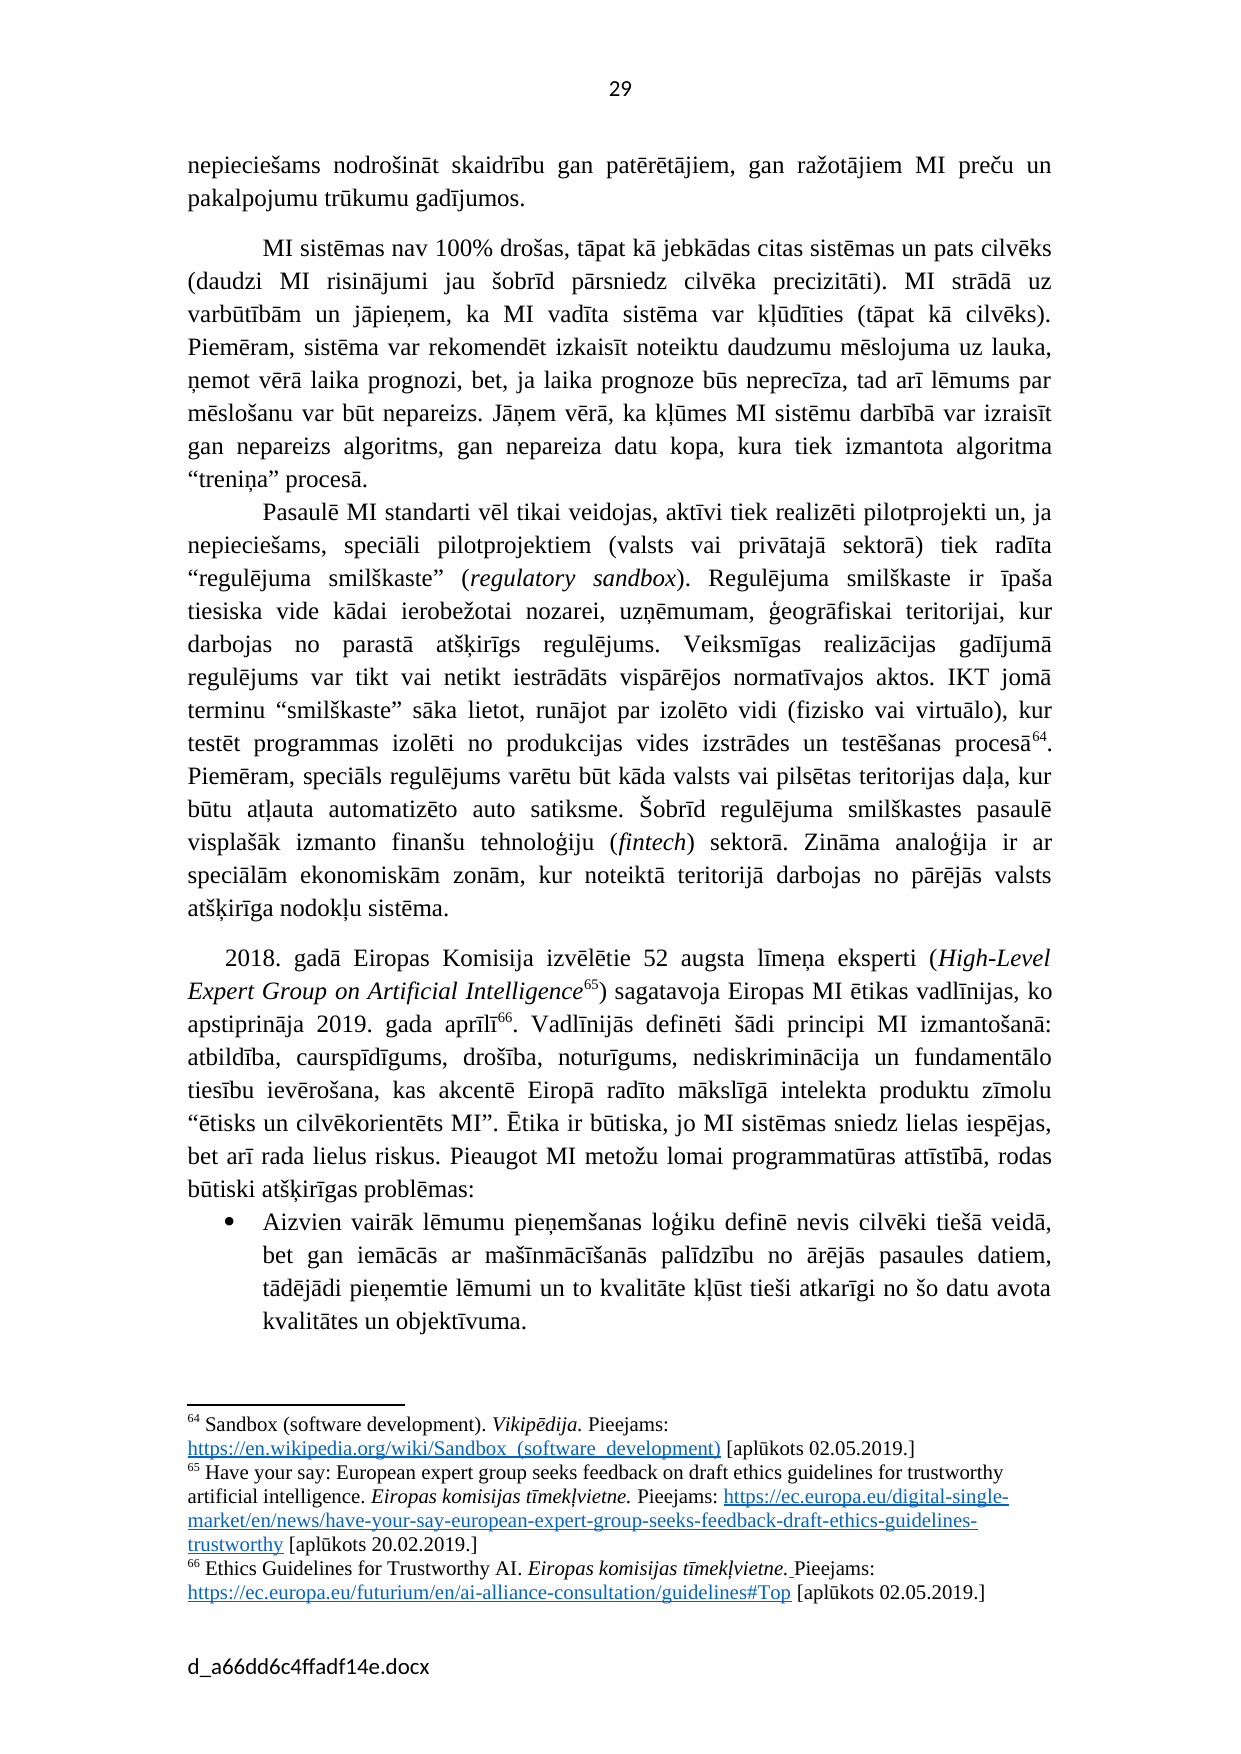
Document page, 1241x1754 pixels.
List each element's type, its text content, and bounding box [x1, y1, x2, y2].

text 2018. gadā Eiropas Komisija izvēlētie 52 augsta līmeņa eksperti (High-Level Expert Group on Artificial Intelligence) sagatavoja Eiropas MI ētikas vadlīnijas, ko apstiprināja 2019. gada aprīlī. Vadlīnijās definēti šādi principi MI izmantošanā: atbildība, caurspīdīgums, drošība, noturīgums, nediskriminācija un fundamentālo tiesību ievērošana, kas akcentē Eiropā radīto mākslīgā intelekta produktu zīmolu “ētisks un cilvēkorientēts MI”. Ētika ir būtiska, jo MI sistēmas sniedz lielas iespējas, bet arī rada lielus riskus. Pieaugot MI metožu lomai programmatūras attīstībā, rodas būtiski atšķirīgas problēmas: [187, 943, 1053, 1203]
text Pasaulē MI standarti vēl tikai veidojas, aktīvi tiek realizēti pilotprojekti un, ja nepieciešams, speciāli pilotprojektiem (valsts vai privātajā sektorā) tiek radīta “regulējuma smilškaste” (regulatory sandbox). Regulējuma smilškaste ir īpaša tiesiska vide kādai ierobežotai nozarei, uzņēmumam, ģeogrāfiskai teritorijai, kur darbojas no parastā atšķirīgs regulējums. Veiksmīgas realizācijas gadījumā regulējums var tikt vai netikt iestrādāts vispārējos normatīvajos aktos. IKT jomā terminu “smilškaste” sāka lietot, runājot par izolēto vidi (fizisko vai virtuālo), kur testēt programmas izolēti no produkcijas vides izstrādes un testēšanas procesā. Piemēram, speciāls regulējums varētu būt kāda valsts vai pilsētas teritorijas daļa, kur būtu atļauta automatizēto auto satiksme. Šobrīd regulējuma smilškastes pasaulē visplašāk izmanto finanšu tehnoloģiju (fintech) sektorā. Zināma analoģija ir ar speciālām ekonomiskām zonām, kur noteiktā teritorijā darbojas no pārējās valsts atšķirīga nodokļu sistēma. [187, 497, 1053, 922]
text MI sistēmas nav 100% drošas, tāpat kā jebkādas citas sistēmas un pats cilvēks (daudzi MI risinājumi jau šobrīd pārsniedz cilvēka precizitāti). MI strādā uz varbūtībām un jāpieņem, ka MI vadīta sistēma var kļūdīties (tāpat kā cilvēks). Piemēram, sistēma var rekomendēt izkaisīt noteiktu daudzumu mēslojuma uz lauka, ņemot vērā laika prognozi, bet, ja laika prognoze būs neprecīza, tad arī lēmums par mēslošanu var būt nepareizs. Jāņem vērā, ka kļūmes MI sistēmu darbībā var izraisīt gan nepareizs algoritms, gan nepareiza datu kopa, kura tiek izmantota algoritma “treniņa” procesā. [187, 233, 1053, 493]
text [187, 150, 1053, 212]
list Aizvien vairāk lēmumu pieņemšanas loģiku definē nevis cilvēki tiešā veidā, bet gan iemācās ar mašīnmācīšanās palīdzību no ārējās pasaules datiem, tādējādi pieņemtie lēmumi un to kvalitāte kļūst tieši atkarīgi no šo datu avota kvalitātes un objektīvuma. [225, 1207, 1053, 1335]
